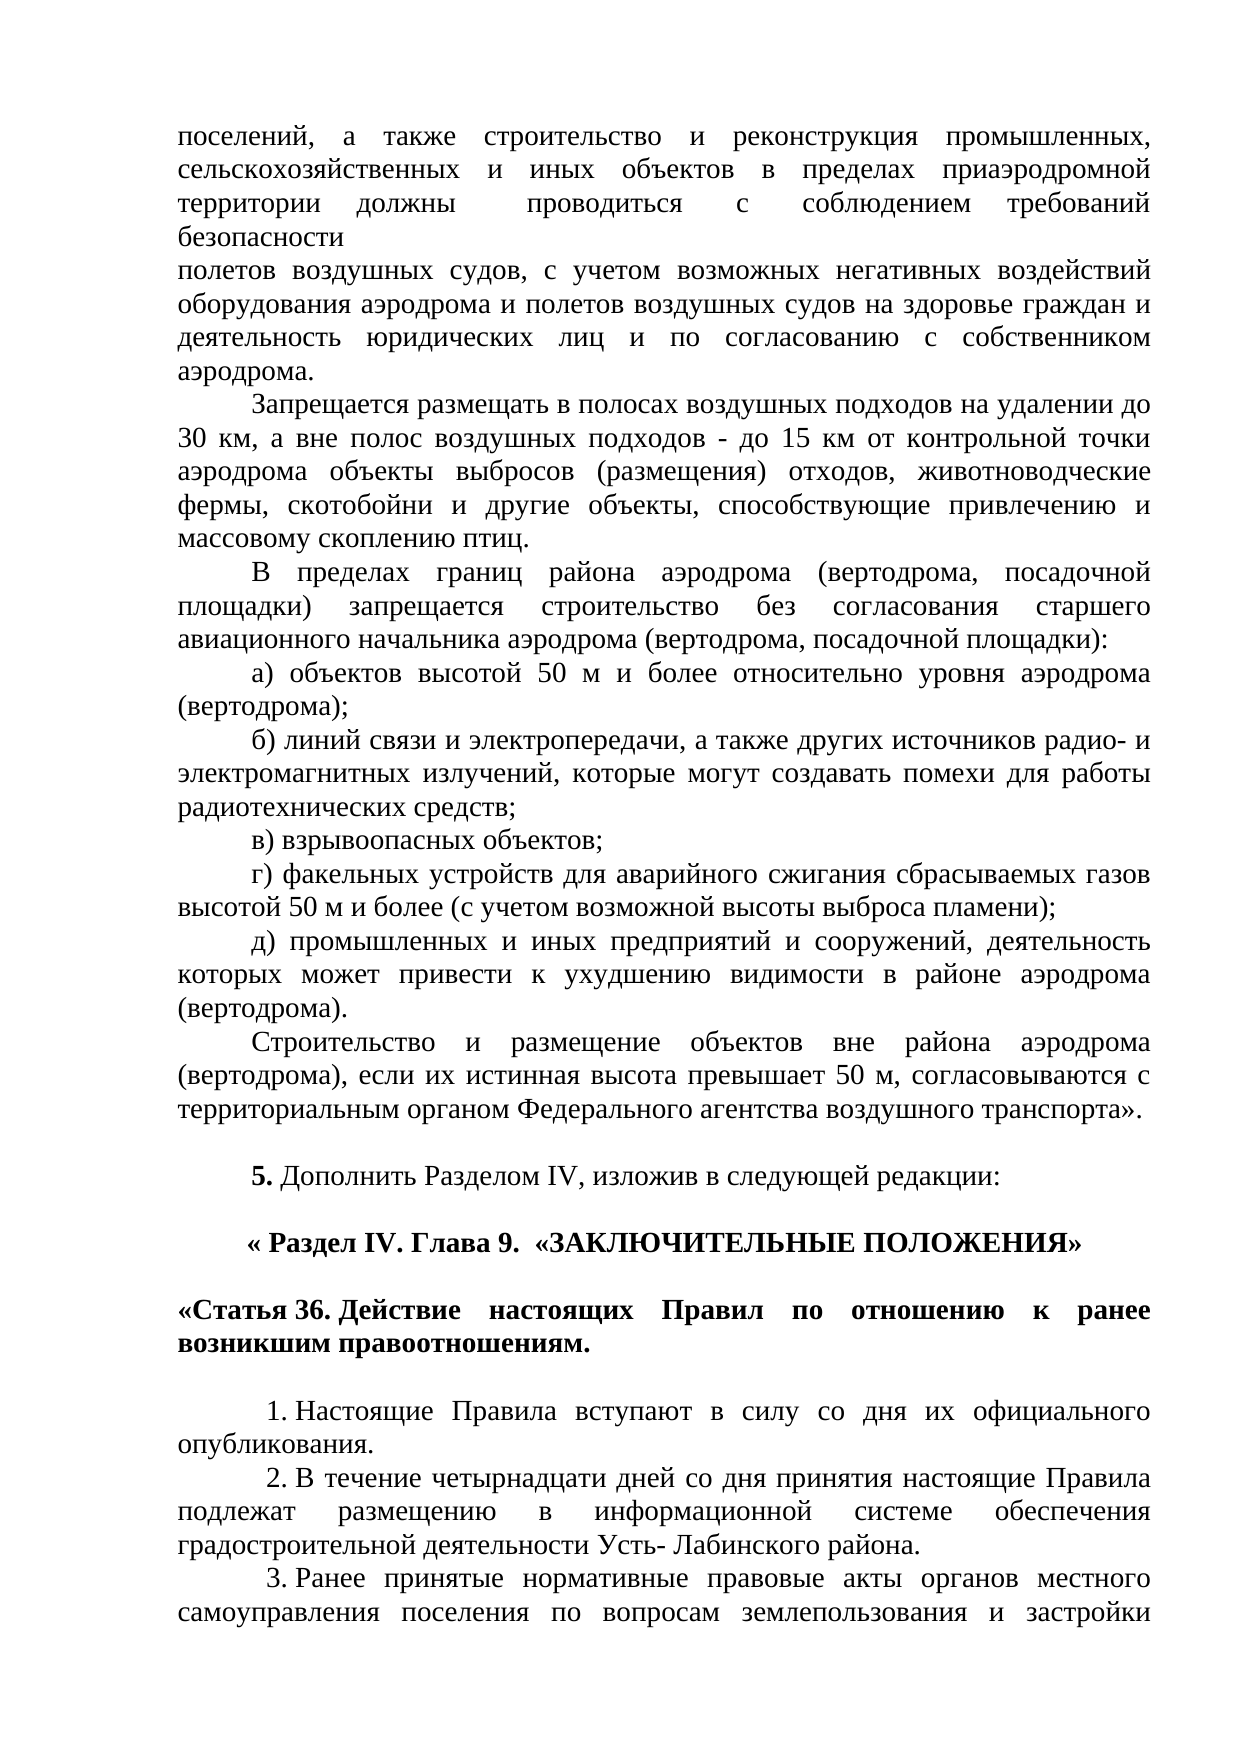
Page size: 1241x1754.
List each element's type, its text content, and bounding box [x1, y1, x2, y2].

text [177, 118, 1152, 252]
text б) линий связи и электропередачи, а также других источников радио- и электромагнитных излучений, которые могут создавать помехи для работы радиотехнических средств; [177, 722, 1152, 822]
text в) взрывоопасных объектов; [177, 822, 1152, 856]
text Строительство и размещение объектов вне района аэродрома (вертодрома), если их истинная высота превышает 50 м, согласовываются с территориальным органом Федерального агентства воздушного транспорта». [177, 1024, 1152, 1124]
text 5. Дополнить Разделом IV, изложив в следующей редакции: [177, 1158, 1152, 1191]
text 1. Настоящие Правила вступают в силу со дня их официального опубликования. [177, 1393, 1152, 1460]
text « Раздел IV. Глава 9. «ЗАКЛЮЧИТЕЛЬНЫЕ ПОЛОЖЕНИЯ» [177, 1225, 1152, 1258]
text г) факельных устройств для аварийного сжигания сбрасываемых газов высотой 50 м и более (с учетом возможной высоты выброса пламени); [177, 856, 1152, 923]
text д) промышленных и иных предприятий и сооружений, деятельность которых может привести к ухудшению видимости в районе аэродрома (вертодрома). [177, 923, 1152, 1024]
text а) объектов высотой 50 м и более относительно уровня аэродрома (вертодрома); [177, 655, 1152, 722]
text «Статья 36. Действие настоящих Правил по отношению к ранее возникшим правоотношениям. [177, 1292, 1152, 1359]
text 2. В течение четырнадцати дней со дня принятия настоящие Правила подлежат размещению в информационной системе обеспечения градостроительной деятельности Усть- Лабинского района. [177, 1460, 1152, 1560]
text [177, 1560, 1152, 1627]
text полетов воздушных судов, с учетом возможных негативных воздействий оборудования аэродрома и полетов воздушных судов на здоровье граждан и деятельность юридических лиц и по согласованию с собственником аэродрома. [177, 252, 1152, 386]
text Запрещается размещать в полосах воздушных подходов на удалении до 30 км, а вне полос воздушных подходов - до 15 км от контрольной точки аэродрома объекты выбросов (размещения) отходов, животноводческие фермы, скотобойни и другие объекты, способствующие привлечению и массовому скоплению птиц. [177, 386, 1152, 554]
text В пределах границ района аэродрома (вертодрома, посадочной площадки) запрещается строительство без согласования старшего авиационного начальника аэродрома (вертодрома, посадочной площадки): [177, 554, 1152, 655]
